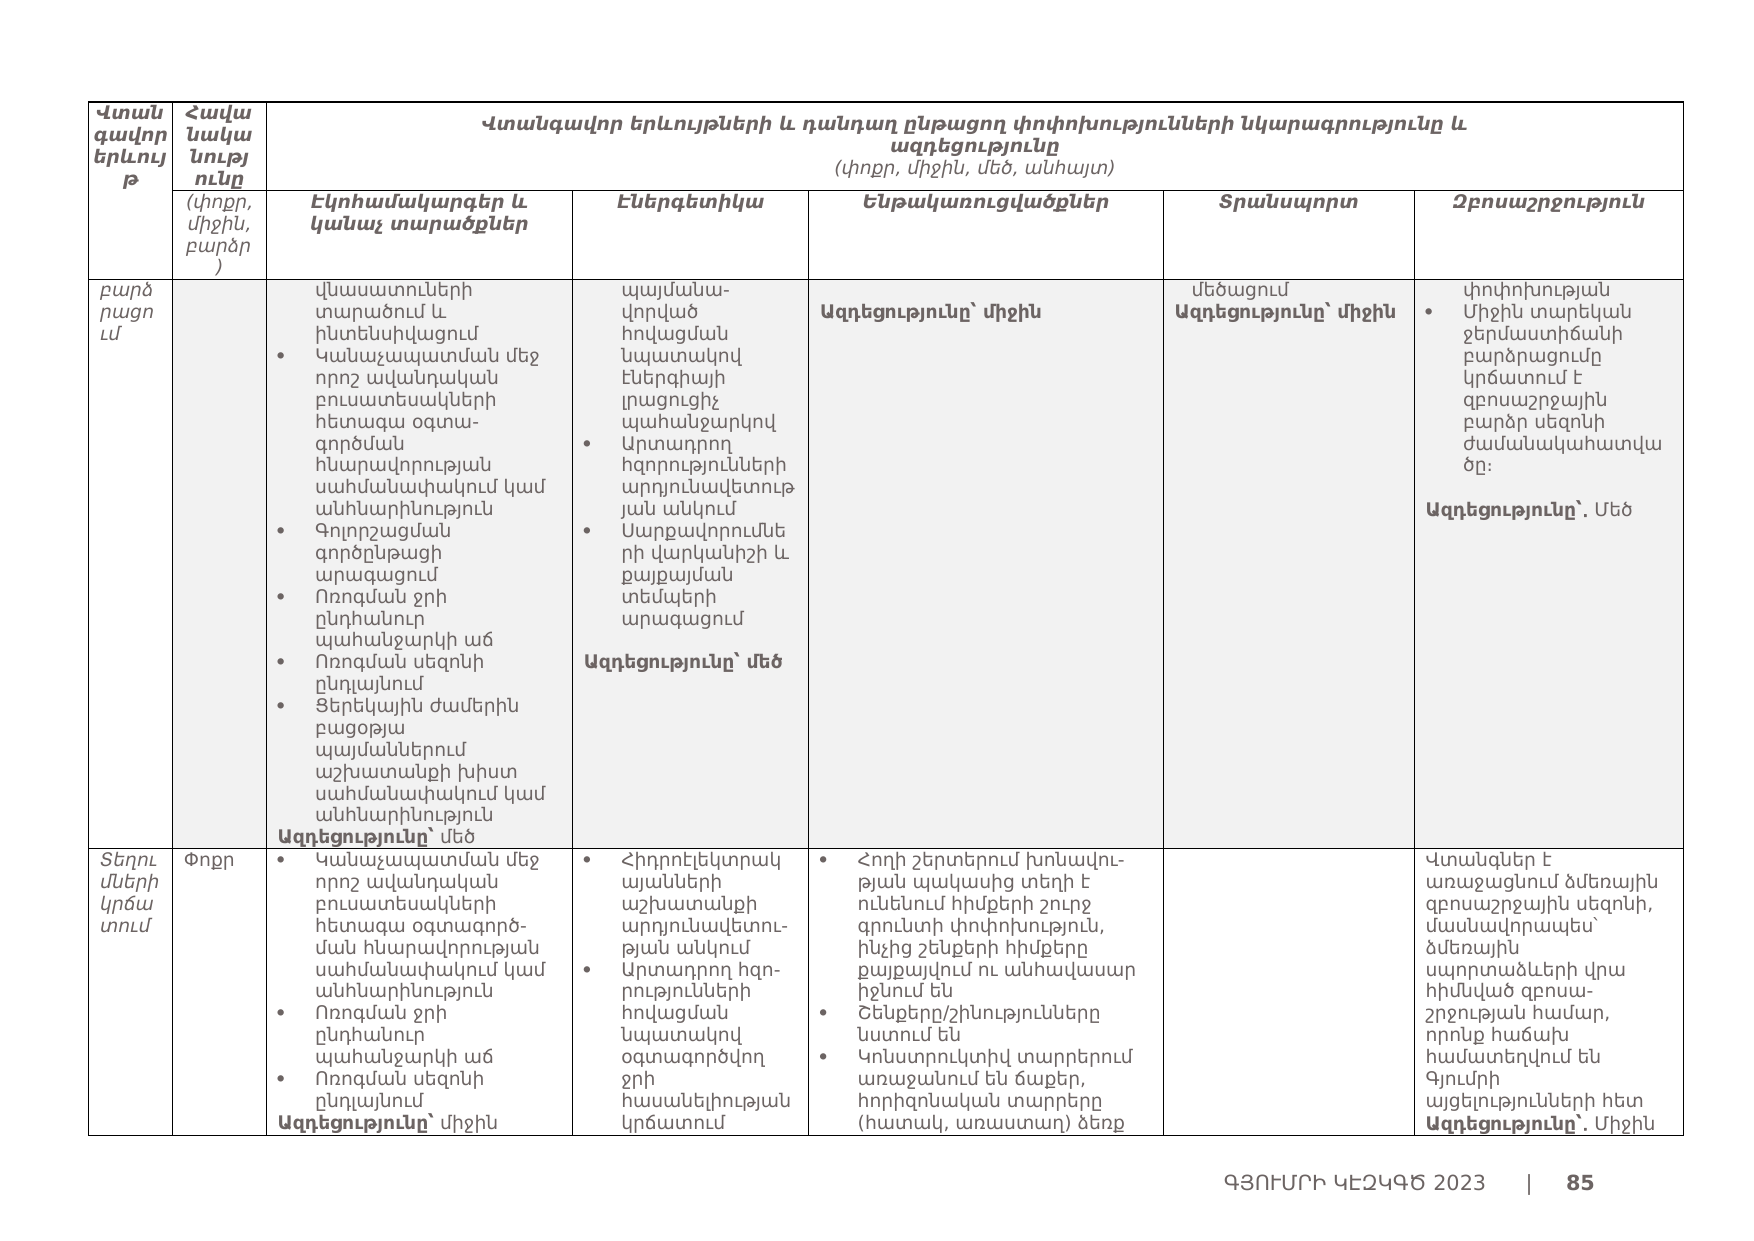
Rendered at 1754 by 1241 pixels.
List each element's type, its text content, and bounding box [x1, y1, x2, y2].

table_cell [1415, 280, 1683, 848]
table_cell Զբոսաշրջություն [1415, 191, 1683, 278]
table_cell Միջին տարեկան ջերմաստիճանի բարձրացում [89, 280, 172, 848]
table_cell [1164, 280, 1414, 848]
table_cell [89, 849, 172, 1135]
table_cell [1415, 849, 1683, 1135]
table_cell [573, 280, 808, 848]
table_header Հավանականությունը [173, 103, 266, 190]
table_header Վտանգավոր երևույթ [89, 103, 172, 278]
table_cell Միջին [173, 280, 266, 848]
table_cell (փոքր, միջին, բարձր) [173, 191, 266, 278]
table_cell Տրանսպորտ [1164, 191, 1414, 278]
table_cell Ենթակառուցվածքներ [809, 191, 1163, 278]
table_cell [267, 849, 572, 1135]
table_cell Էներգետիկա [573, 191, 808, 278]
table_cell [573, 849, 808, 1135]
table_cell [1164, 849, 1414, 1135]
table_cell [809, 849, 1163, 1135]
table_cell Էկոհամակարգեր և կանաչ տարածքներ [267, 191, 572, 278]
table_header Վտանգավոր երևույթների և դանդաղ ընթացող փոփոխությունների նկարագրությունը և ազդեցությունը (փոքր, միջին, մեծ, անհայտ) [267, 103, 1683, 190]
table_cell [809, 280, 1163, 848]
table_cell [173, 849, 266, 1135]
